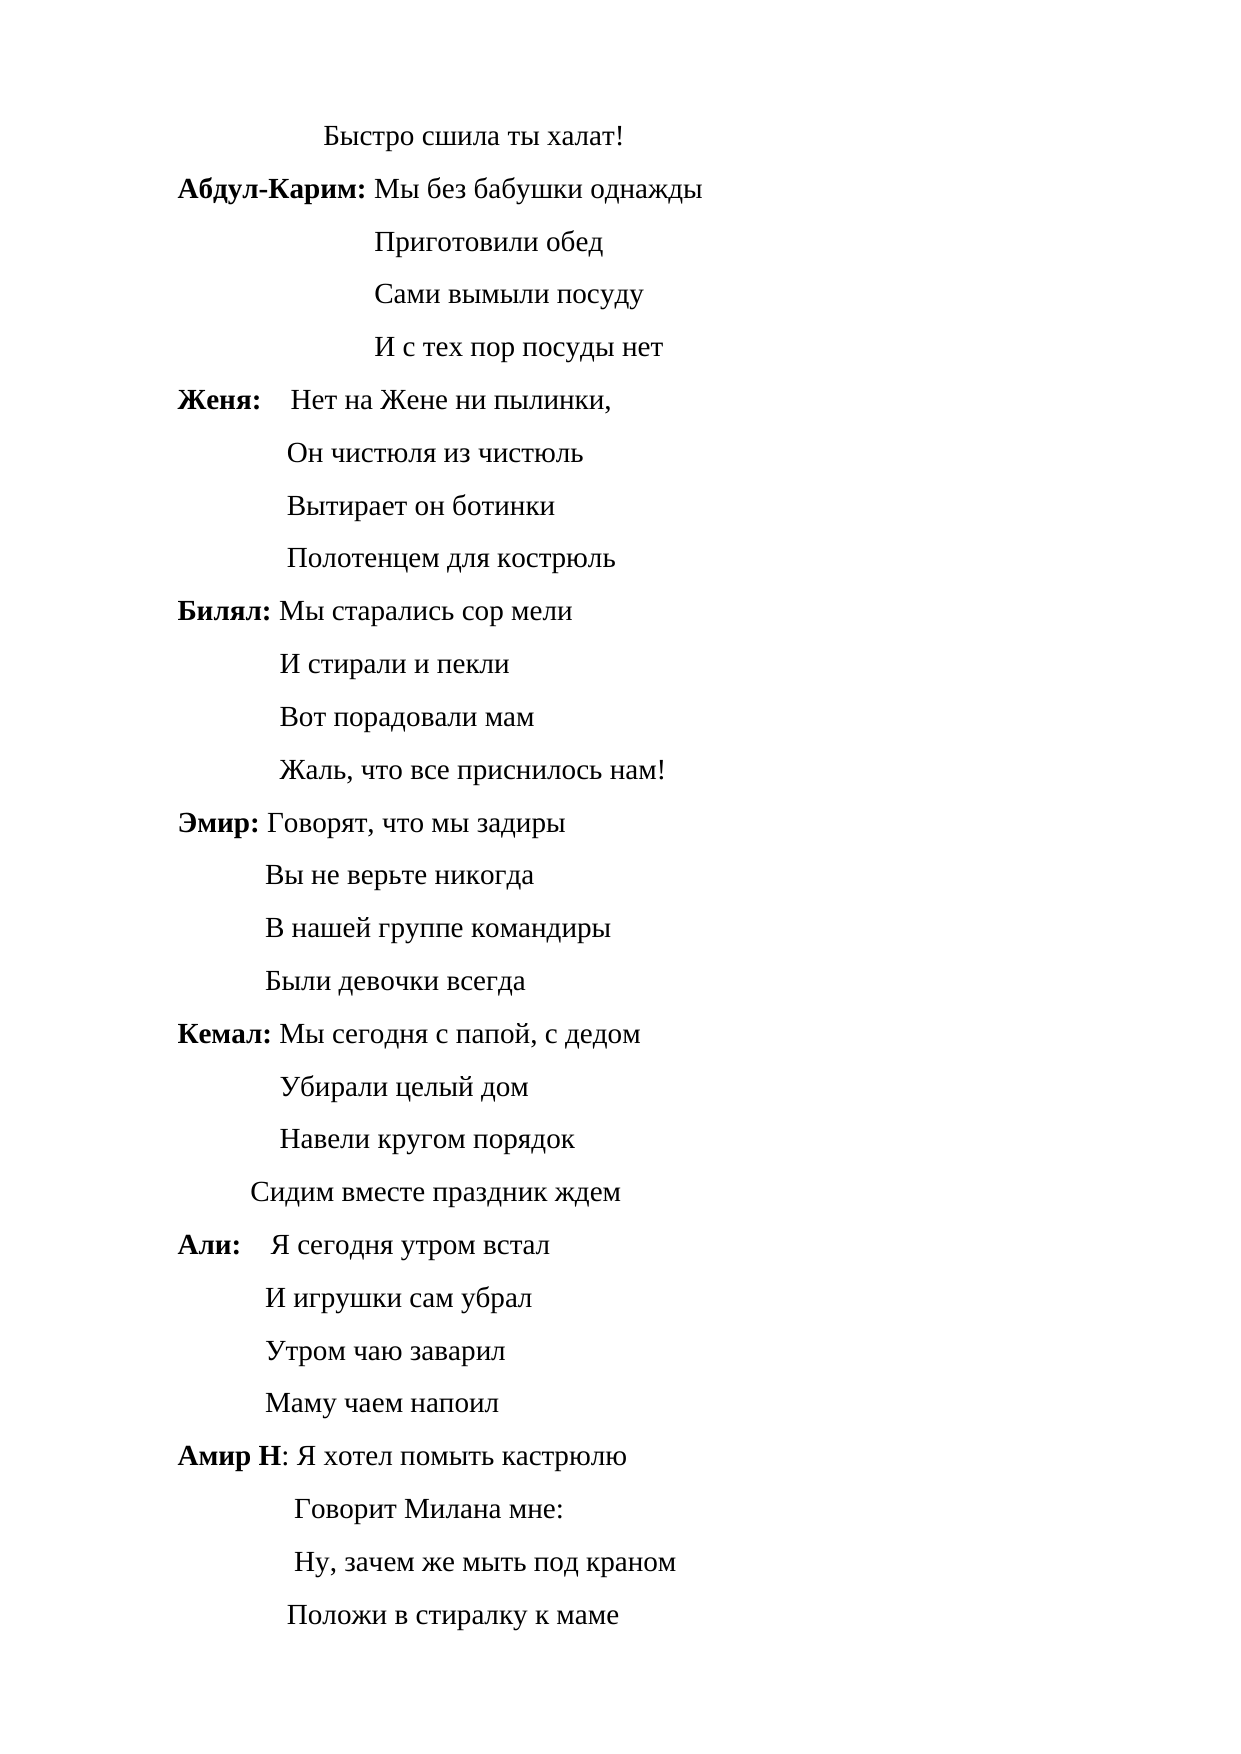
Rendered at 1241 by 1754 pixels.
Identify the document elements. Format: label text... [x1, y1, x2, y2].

text Женя: Нет на Жене ни пылинки, [177, 382, 1152, 416]
text Были девочки всегда [177, 963, 1152, 997]
text Маму чаем напоил [177, 1386, 1152, 1419]
text Полотенцем для кострюль [177, 541, 1152, 574]
text Навели кругом порядок [177, 1122, 1152, 1155]
text И с тех пор посуды нет [177, 329, 1152, 363]
text Вытирает он ботинки [177, 488, 1152, 521]
text Абдул-Карим: Мы без бабушки однажды [177, 171, 1152, 204]
text Сами вымыли посуду [177, 277, 1152, 310]
text Утром чаю заварил [177, 1333, 1152, 1366]
text И игрушки сам убрал [177, 1280, 1152, 1313]
text Приготовили обед [177, 224, 1152, 257]
text Говорит Милана мне: [177, 1491, 1152, 1525]
text Али: Я сегодня утром встал [177, 1227, 1152, 1261]
text Вот порадовали мам [177, 699, 1152, 733]
text Эмир: Говорят, что мы задиры [177, 805, 1152, 838]
text В нашей группе командиры [177, 910, 1152, 944]
text Быстро сшила ты халат! [177, 118, 1152, 152]
text Сидим вместе праздник ждем [177, 1174, 1152, 1208]
text Ну, зачем же мыть под краном [177, 1544, 1152, 1578]
text Он чистюля из чистюль [177, 435, 1152, 468]
text Амир Н: Я хотел помыть кастрюлю [177, 1438, 1152, 1472]
text Жаль, что все приснилось нам! [177, 752, 1152, 785]
text И стирали и пекли [177, 646, 1152, 680]
text Билял: Мы старались сор мели [177, 593, 1152, 627]
text Убирали целый дом [177, 1069, 1152, 1102]
text Кемал: Мы сегодня с папой, с дедом [177, 1016, 1152, 1049]
text Положи в стиралку к маме [177, 1597, 1152, 1630]
text Вы не верьте никогда [177, 857, 1152, 891]
